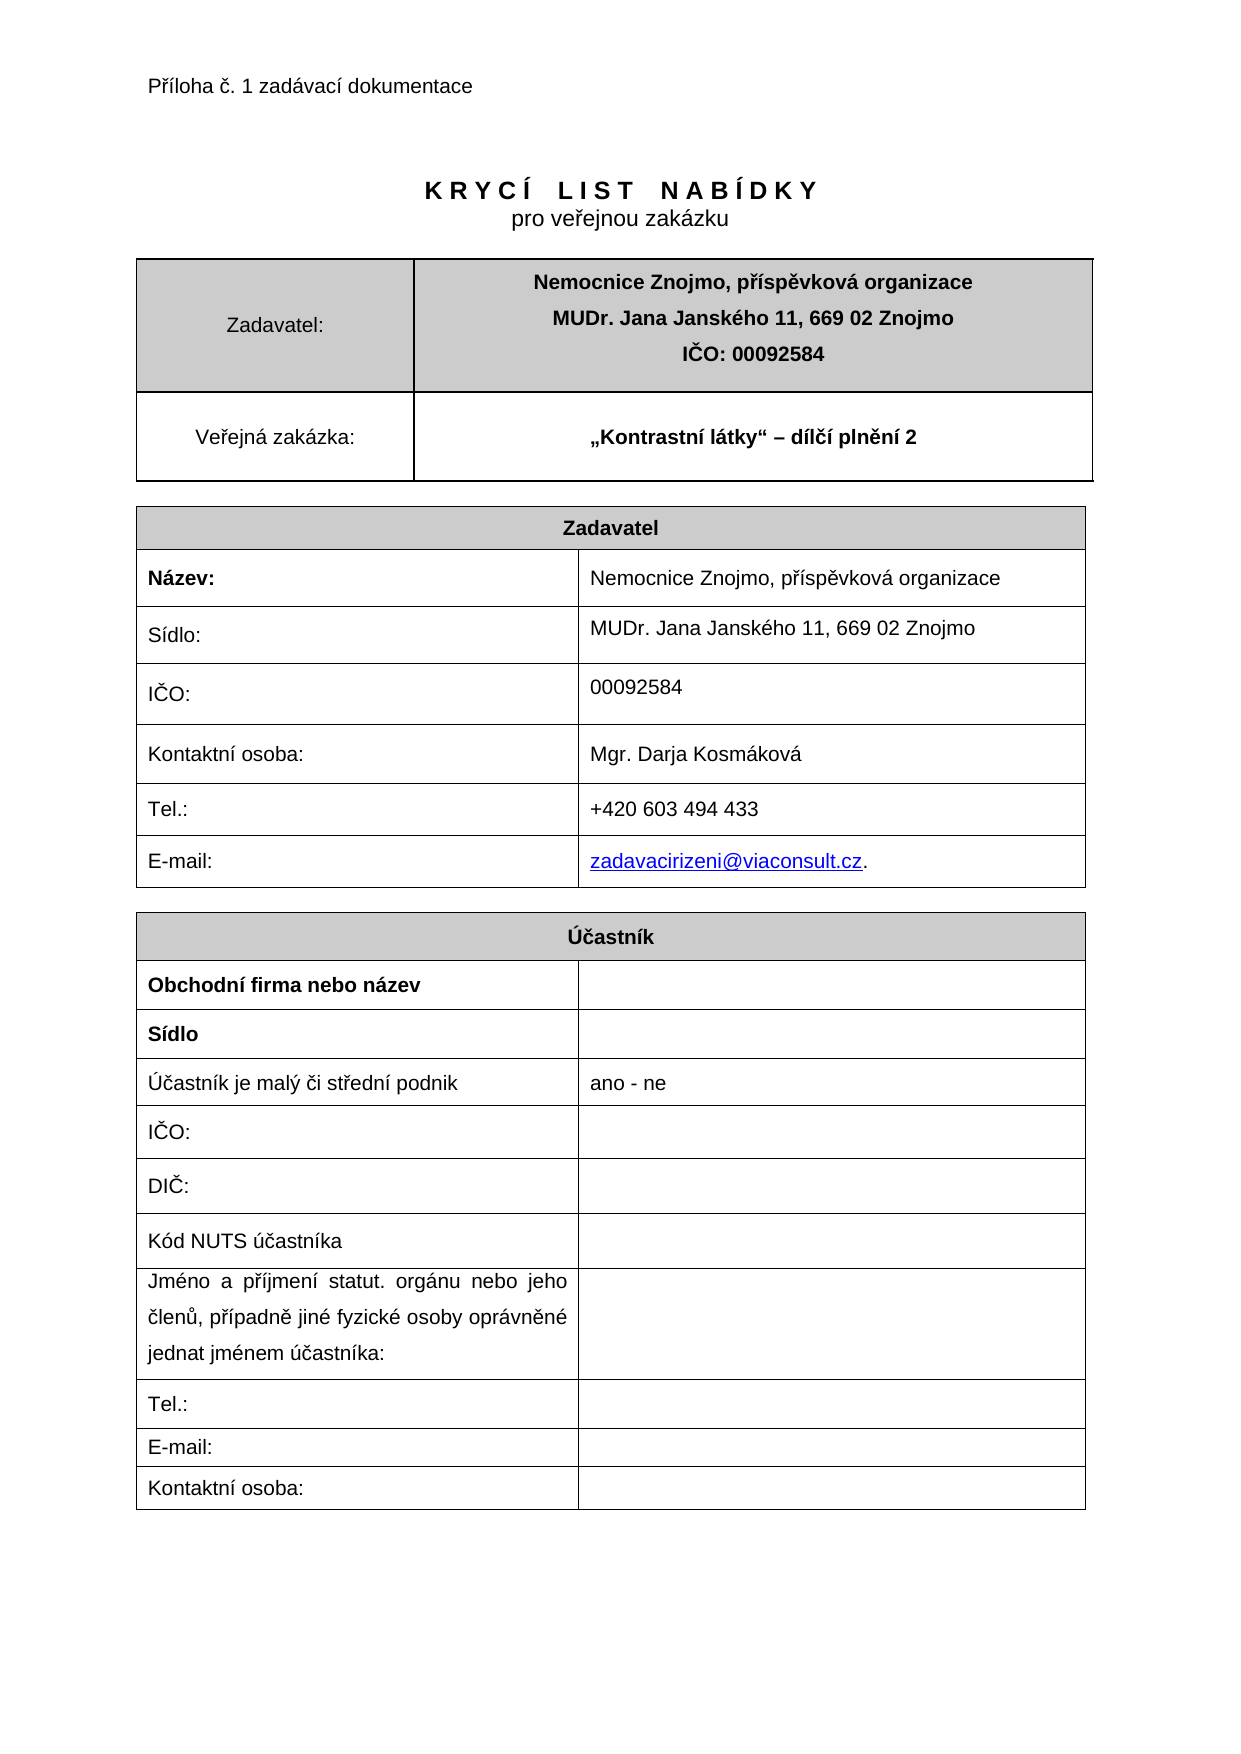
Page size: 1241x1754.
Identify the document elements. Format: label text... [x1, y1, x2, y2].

table_cell [579, 1269, 1085, 1379]
table_cell Kontaktní osoba: [137, 725, 578, 783]
table_header Nemocnice Znojmo, příspěvková organizace MUDr. Jana Janského 11, 669 02 Znojmo IČO: 00092584 [415, 260, 1092, 391]
table_cell Jméno a příjmení statut. orgánu nebo jeho členů, případně jiné fyzické osoby oprávněné jednat jménem účastníka: [137, 1269, 578, 1379]
table_cell MUDr. Jana Janského 11, 669 02 Znojmo [579, 607, 1085, 663]
table_cell Kontaktní osoba: [137, 1467, 578, 1508]
table_cell [579, 1214, 1085, 1268]
table_cell IČO: [137, 664, 578, 724]
table_cell +420 603 494 433 [579, 784, 1085, 834]
table_cell Sídlo: [137, 607, 578, 663]
table_header Zadavatel: [137, 260, 413, 391]
table_cell [579, 1380, 1085, 1427]
table_cell „Kontrastní látky“ – dílčí plnění 2 [415, 393, 1092, 480]
text K R Y C Í L I S T N A B Í D K Y [148, 176, 1093, 205]
table_cell Mgr. Darja Kosmáková [579, 725, 1085, 783]
table_cell E-mail: [137, 1429, 578, 1466]
table_cell [579, 1106, 1085, 1157]
table_cell zadavacirizeni@viaconsult.cz. [579, 836, 1085, 887]
table_cell E-mail: [137, 836, 578, 887]
table_cell Kód NUTS účastníka [137, 1214, 578, 1268]
table_cell DIČ: [137, 1159, 578, 1213]
table_cell Obchodní firma nebo název [137, 961, 578, 1009]
table_cell Název: [137, 550, 578, 606]
table_header Účastník [137, 913, 1085, 960]
table_cell [579, 1159, 1085, 1213]
table_cell [579, 961, 1085, 1009]
table_header Zadavatel [137, 507, 1085, 549]
table_cell Účastník je malý či střední podnik [137, 1059, 578, 1105]
table_cell [579, 1467, 1085, 1508]
table_cell Sídlo [137, 1010, 578, 1058]
table_cell ano - ne [579, 1059, 1085, 1105]
table_cell Tel.: [137, 1380, 578, 1427]
table_cell [579, 1010, 1085, 1058]
table_cell 00092584 [579, 664, 1085, 724]
table_cell Nemocnice Znojmo, příspěvková organizace [579, 550, 1085, 606]
table_cell IČO: [137, 1106, 578, 1157]
table_cell [579, 1429, 1085, 1466]
text pro veřejnou zakázku [148, 205, 1093, 231]
table_cell Veřejná zakázka: [137, 393, 413, 480]
table_cell Tel.: [137, 784, 578, 834]
